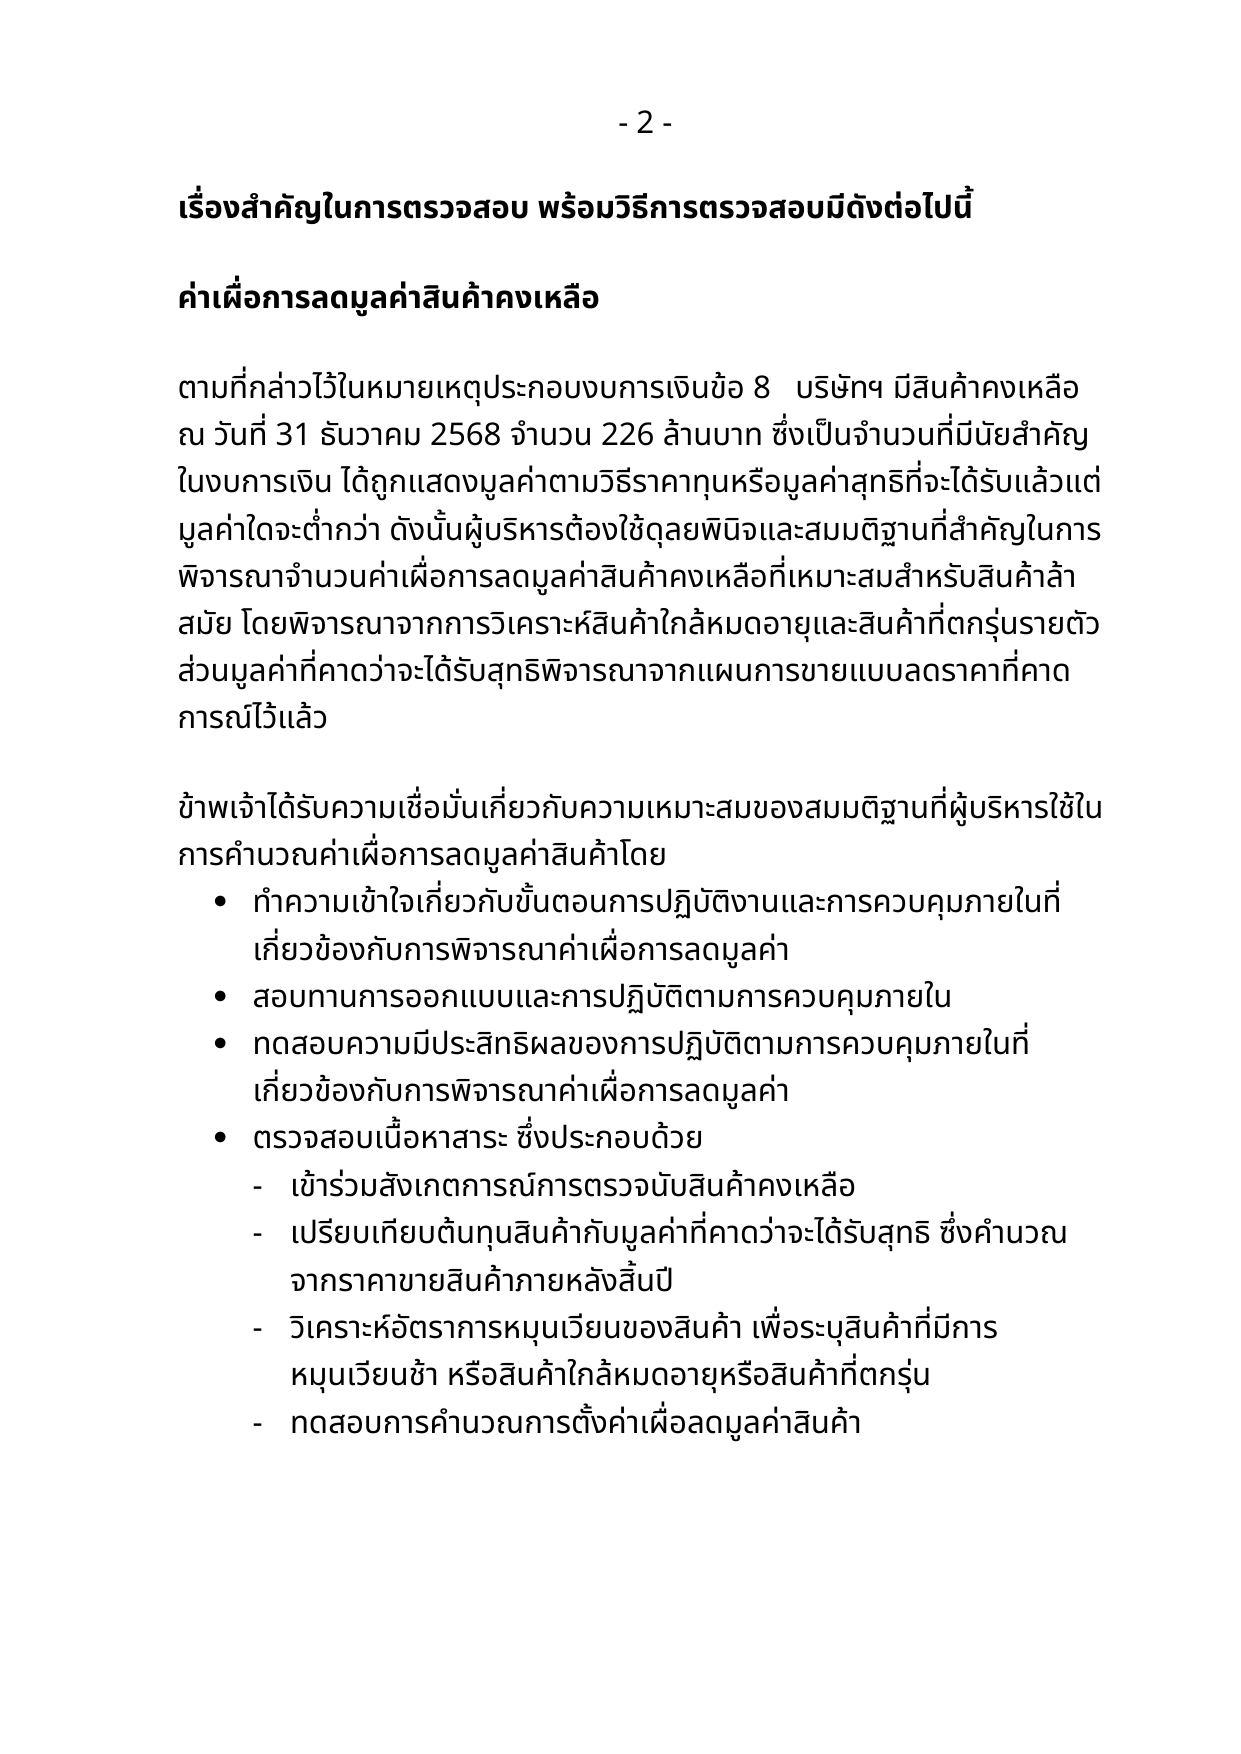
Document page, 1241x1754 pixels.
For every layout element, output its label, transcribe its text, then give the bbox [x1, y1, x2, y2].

text เรื่องสำคัญในการตรวจสอบ พร้อมวิธีการตรวจสอบมีดังต่อไปนี้ [177, 185, 1107, 232]
list วิเคราะห์อัตราการหมุนเวียนของสินค้า เพื่อระบุสินค้าที่มีการหมุนเวียนช้า หรือสินค้าใกล้หมดอายุหรือสินค้าที่ตกรุ่น [252, 1305, 1107, 1400]
list เข้าร่วมสังเกตการณ์การตรวจนับสินค้าคงเหลือ [252, 1163, 1107, 1210]
text ค่าเผื่อการลดมูลค่าสินค้าคงเหลือ [177, 275, 1107, 322]
text ข้าพเจ้าได้รับความเชื่อมั่นเกี่ยวกับความเหมาะสมของสมมติฐานที่ผู้บริหารใช้ในการคำนวณค่าเผื่อการลดมูลค่าสินค้าโดย [177, 785, 1107, 880]
list สอบทานการออกแบบและการปฏิบัติตามการควบคุมภายใน [215, 974, 1107, 1021]
text - 2 - [177, 99, 1113, 142]
list ทดสอบความมีประสิทธิผลของการปฏิบัติตามการควบคุมภายในที่เกี่ยวข้องกับการพิจารณาค่าเผื่อการลดมูลค่า [215, 1021, 1107, 1116]
text ตามที่กล่าวไว้ในหมายเหตุประกอบงบการเงินข้อ 8 บริษัทฯ มีสินค้าคงเหลือ ณ วันที่ 31 ธันวาคม 2568 จำนวน 226 ล้านบาท ซึ่งเป็นจำนวนที่มีนัยสำคัญในงบการเงิน ได้ถูกแสดงมูลค่าตามวิธีราคาทุนหรือมูลค่าสุทธิที่จะได้รับแล้วแต่มูลค่าใดจะต่ำกว่า ดังนั้นผู้บริหารต้องใช้ดุลยพินิจและสมมติฐานที่สำคัญในการพิจารณาจำนวนค่าเผื่อการลดมูลค่าสินค้าคงเหลือที่เหมาะสมสำหรับสินค้าล้าสมัย โดยพิจารณาจากการวิเคราะห์สินค้าใกล้หมดอายุและสินค้าที่ตกรุ่นรายตัว ส่วนมูลค่าที่คาดว่าจะได้รับสุทธิพิจารณาจากแผนการขายแบบลดราคาที่คาดการณ์ไว้แล้ว [177, 365, 1107, 743]
list เปรียบเทียบต้นทุนสินค้ากับมูลค่าที่คาดว่าจะได้รับสุทธิ ซึ่งคำนวณจากราคาขายสินค้าภายหลังสิ้นปี [252, 1210, 1107, 1305]
list ทำความเข้าใจเกี่ยวกับขั้นตอนการปฏิบัติงานและการควบคุมภายในที่เกี่ยวข้องกับการพิจารณาค่าเผื่อการลดมูลค่า [215, 880, 1107, 974]
list ตรวจสอบเนื้อหาสาระ ซึ่งประกอบด้วย [215, 1116, 1107, 1163]
list ทดสอบการคำนวณการตั้งค่าเผื่อลดมูลค่าสินค้า [252, 1400, 1107, 1447]
